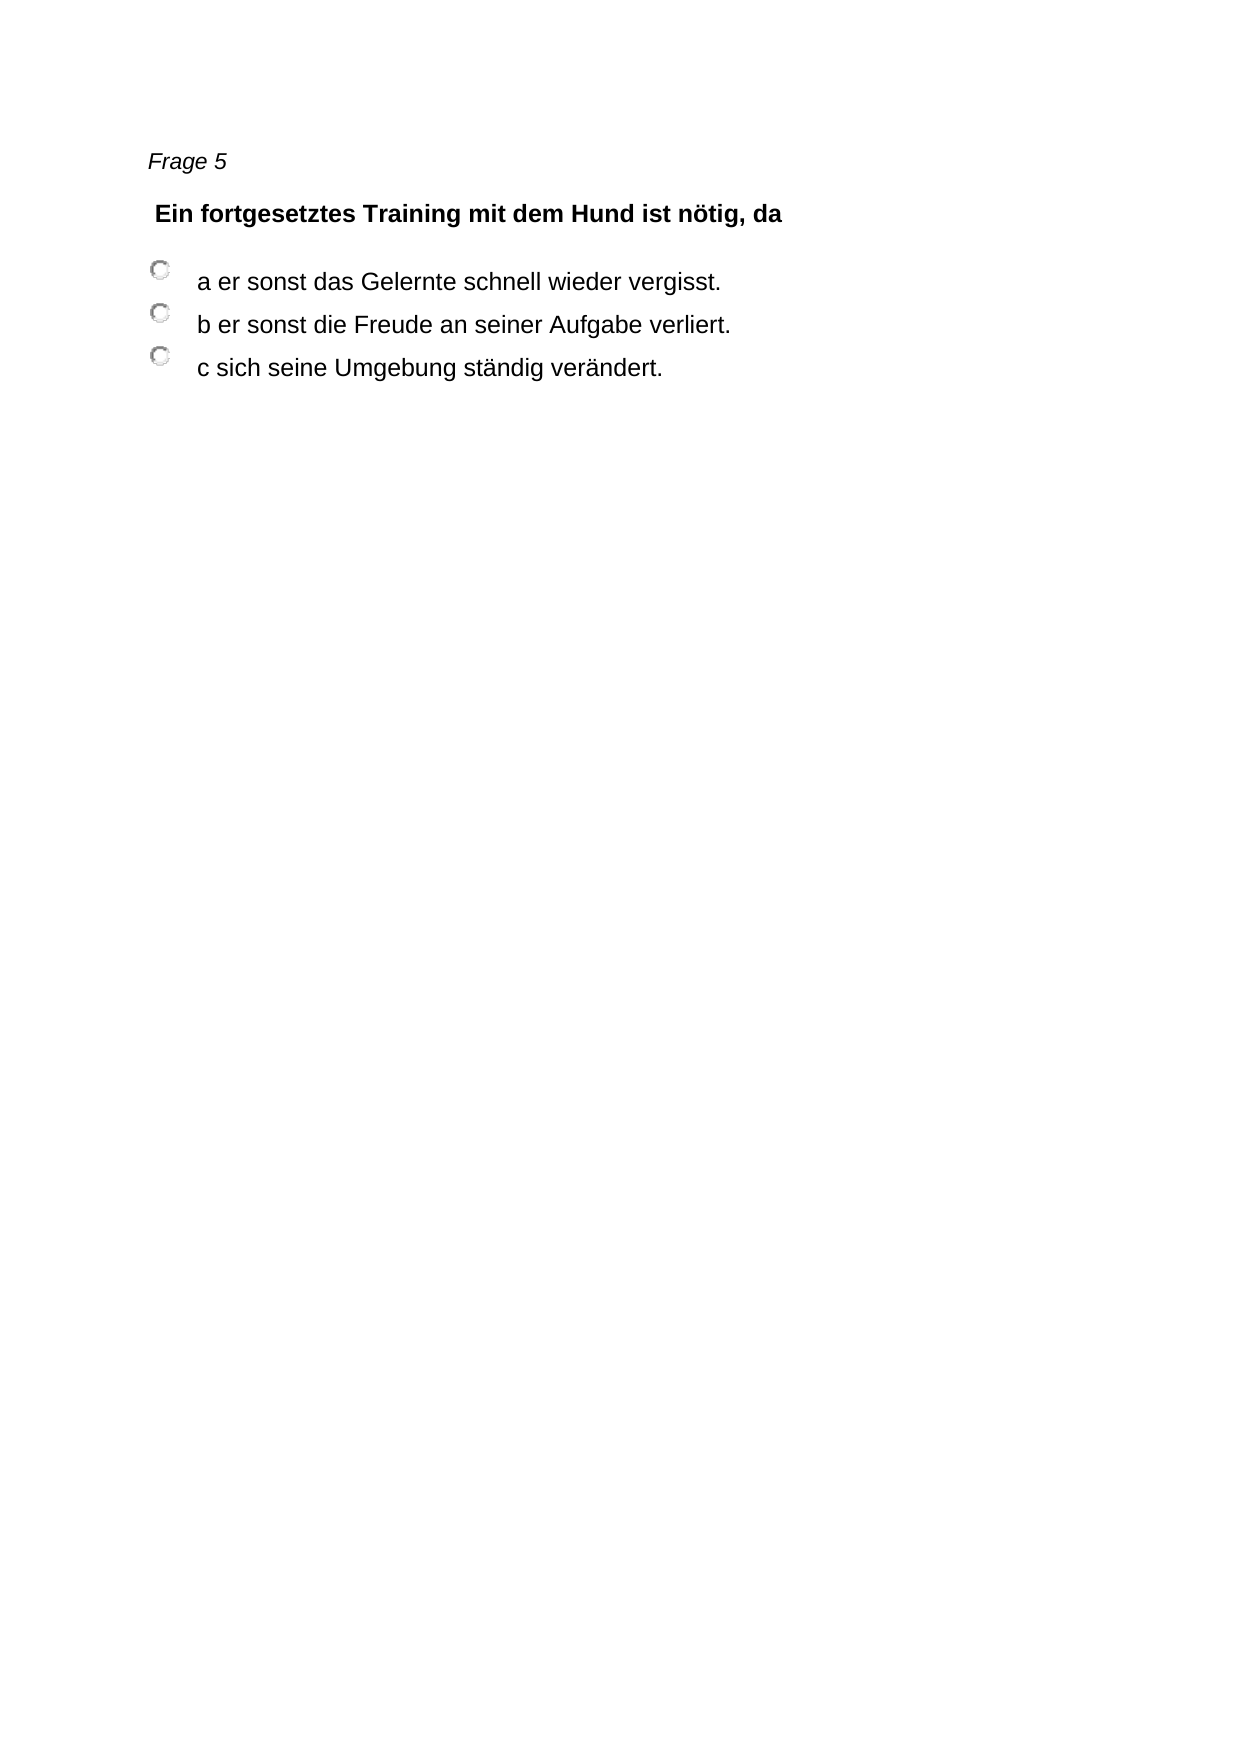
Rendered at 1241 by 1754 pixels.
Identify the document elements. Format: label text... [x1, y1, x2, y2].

text Frage 5 [148, 148, 1093, 174]
text Ein fortgesetztes Training mit dem Hund ist nötig, da [148, 199, 1093, 227]
text a er sonst das Gelernte schnell wieder vergisst. b er sonst die Freude an seiner Aufgabe verliert. c sich seine Umgebung ständig verändert. [148, 252, 1093, 381]
